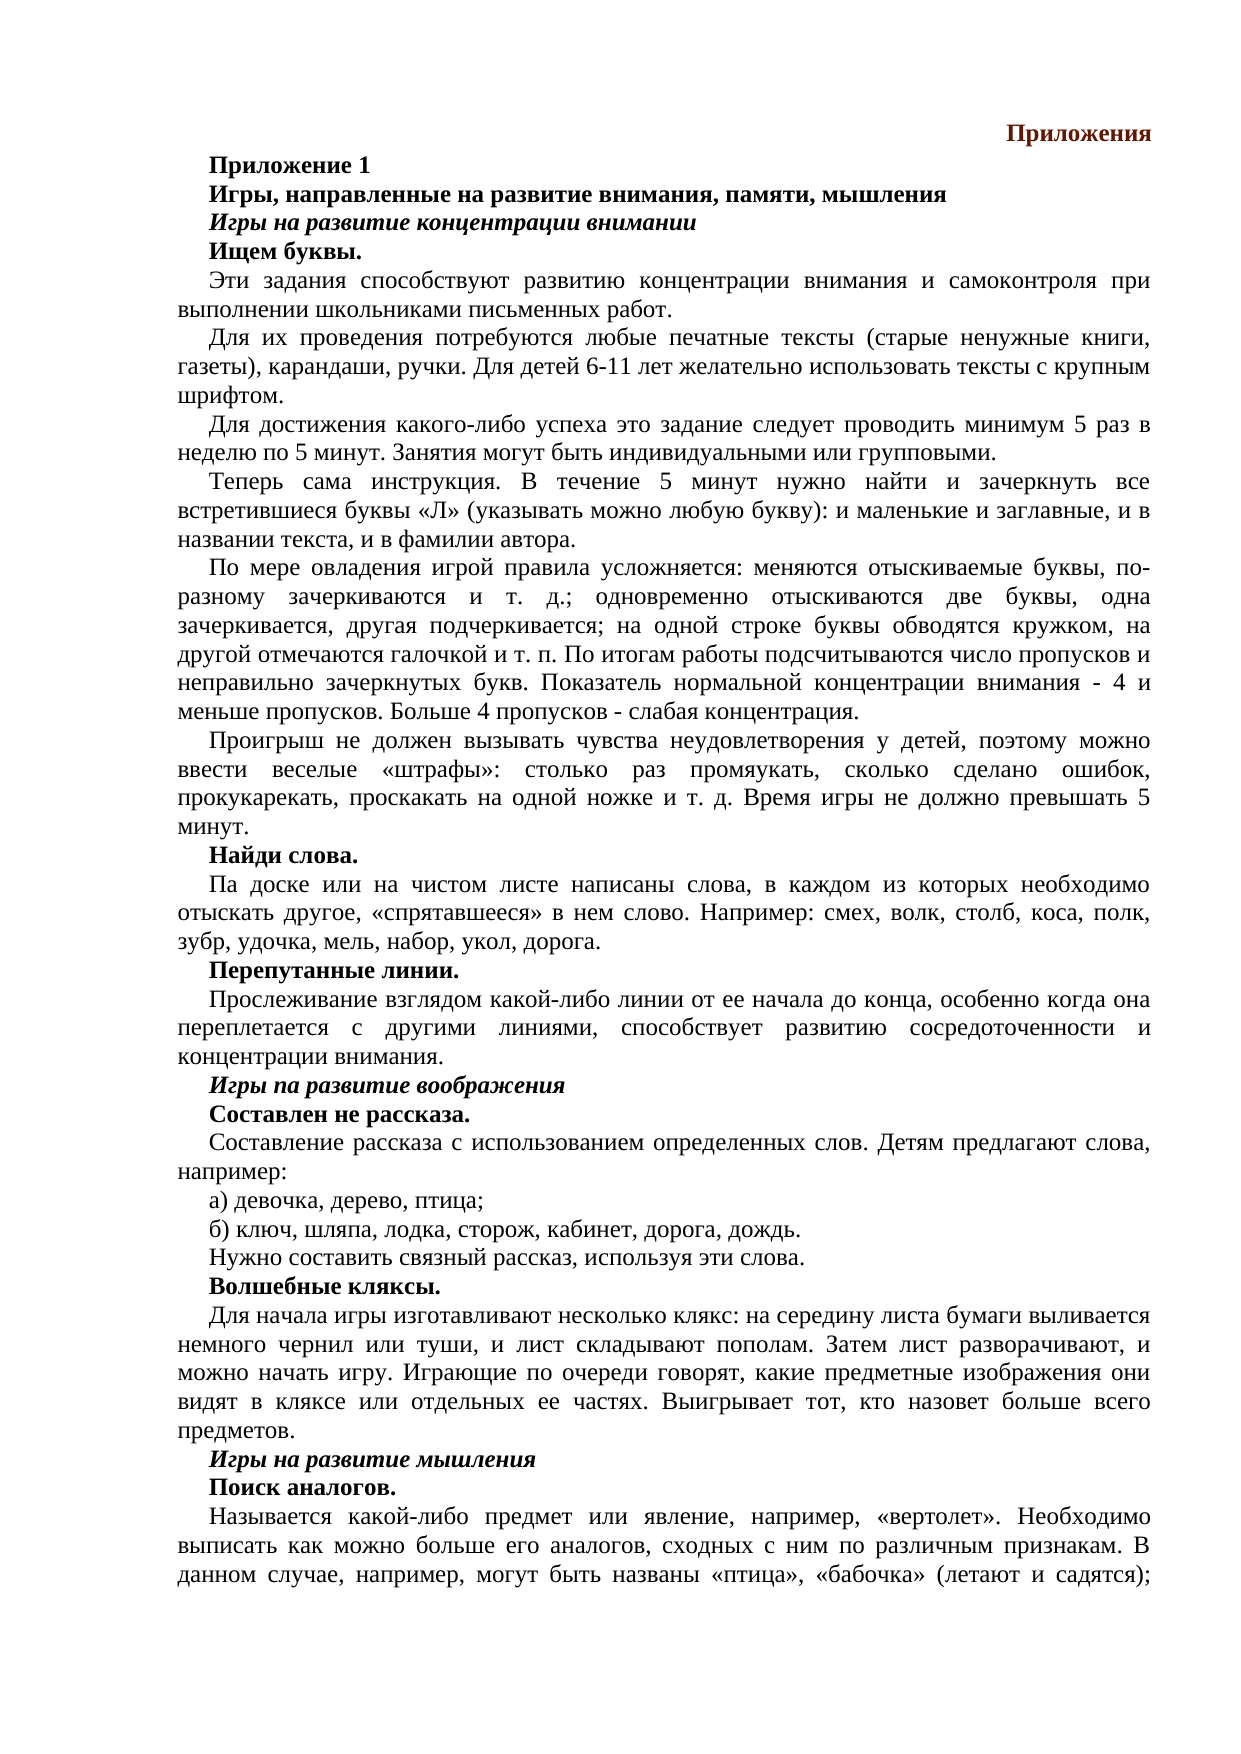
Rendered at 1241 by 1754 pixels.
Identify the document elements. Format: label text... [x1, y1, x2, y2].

text Для достижения какого-либо успеха это задание следует проводить минимум 5 раз в неделю по 5 минут. Занятия могут быть индивидуальными или групповыми. [177, 409, 1152, 466]
text Для начала игры изготавливают несколько клякс: на середину листа бумаги выливается немного чернил или туши, и лист складывают пополам. Затем лист разворачивают, и можно начать игру. Играющие по очереди говорят, какие предметные изображения они видят в кляксе или отдельных ее частях. Выигрывает тот, кто назовет больше всего предметов. [177, 1300, 1152, 1444]
text Поиск аналогов. [177, 1472, 1152, 1501]
text б) ключ, шляпа, лодка, сторож, кабинет, дорога, дождь. [177, 1214, 1152, 1242]
text Приложения [177, 118, 1152, 147]
text Ищем буквы. [177, 236, 1152, 265]
text Эти задания способствуют развитию концентрации внимания и самоконтроля при выполнении школьниками письменных работ. [177, 265, 1152, 322]
text По мере овладения игрой правила усложняется: меняются отыскиваемые буквы, по-разному зачеркиваются и т. д.; одновременно отыскиваются две буквы, одна зачеркивается, другая подчеркивается; на одной строке буквы обводятся кружком, на другой отмечаются галочкой и т. п. По итогам работы подсчитываются число пропусков и неправильно зачеркнутых букв. Показатель нормальной концентрации внимания - 4 и меньше пропусков. Больше 4 пропусков - слабая концентрация. [177, 552, 1152, 725]
text Игры на развитие концентрации внимании [177, 207, 1152, 236]
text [177, 1501, 1152, 1587]
text Игры, направленные на развитие внимания, памяти, мышления [177, 179, 1152, 207]
text а) девочка, дерево, птица; [177, 1185, 1152, 1214]
text Найди слова. [177, 840, 1152, 869]
text Нужно составить связный рассказ, используя эти слова. [177, 1242, 1152, 1271]
text Для их проведения потребуются любые печатные тексты (старые ненужные книги, газеты), карандаши, ручки. Для детей 6-11 лет желательно использовать тексты с крупным шрифтом. [177, 322, 1152, 409]
text Прослеживание взглядом какой-либо линии от ее начала до конца, особенно когда она переплетается с другими линиями, способствует развитию сосредоточенности и концентрации внимания. [177, 984, 1152, 1070]
text Проигрыш не должен вызывать чувства неудовлетворения у детей, поэтому можно ввести веселые «штрафы»: столько раз промяукать, сколько сделано ошибок, прокукарекать, проскакать на одной ножке и т. д. Время игры не должно превышать 5 минут. [177, 725, 1152, 840]
text Волшебные кляксы. [177, 1271, 1152, 1300]
text Игры на развитие мышления [177, 1444, 1152, 1472]
text Игры па развитие воображения [177, 1070, 1152, 1099]
text Теперь сама инструкция. В течение 5 минут нужно найти и зачеркнуть все встретившиеся буквы «Л» (указывать можно любую букву): и маленькие и заглавные, и в названии текста, и в фамилии автора. [177, 466, 1152, 552]
text Па доске или на чистом листе написаны слова, в каждом из которых необходимо отыскать другое, «спрятавшееся» в нем слово. Например: смех, волк, столб, коса, полк, зубр, удочка, мель, набор, укол, дорога. [177, 869, 1152, 955]
text Составлен не рассказа. [177, 1099, 1152, 1127]
text Перепутанные линии. [177, 955, 1152, 984]
text Составление рассказа с использованием определенных слов. Детям предлагают слова, например: [177, 1127, 1152, 1185]
text Приложение 1 [177, 150, 1152, 179]
